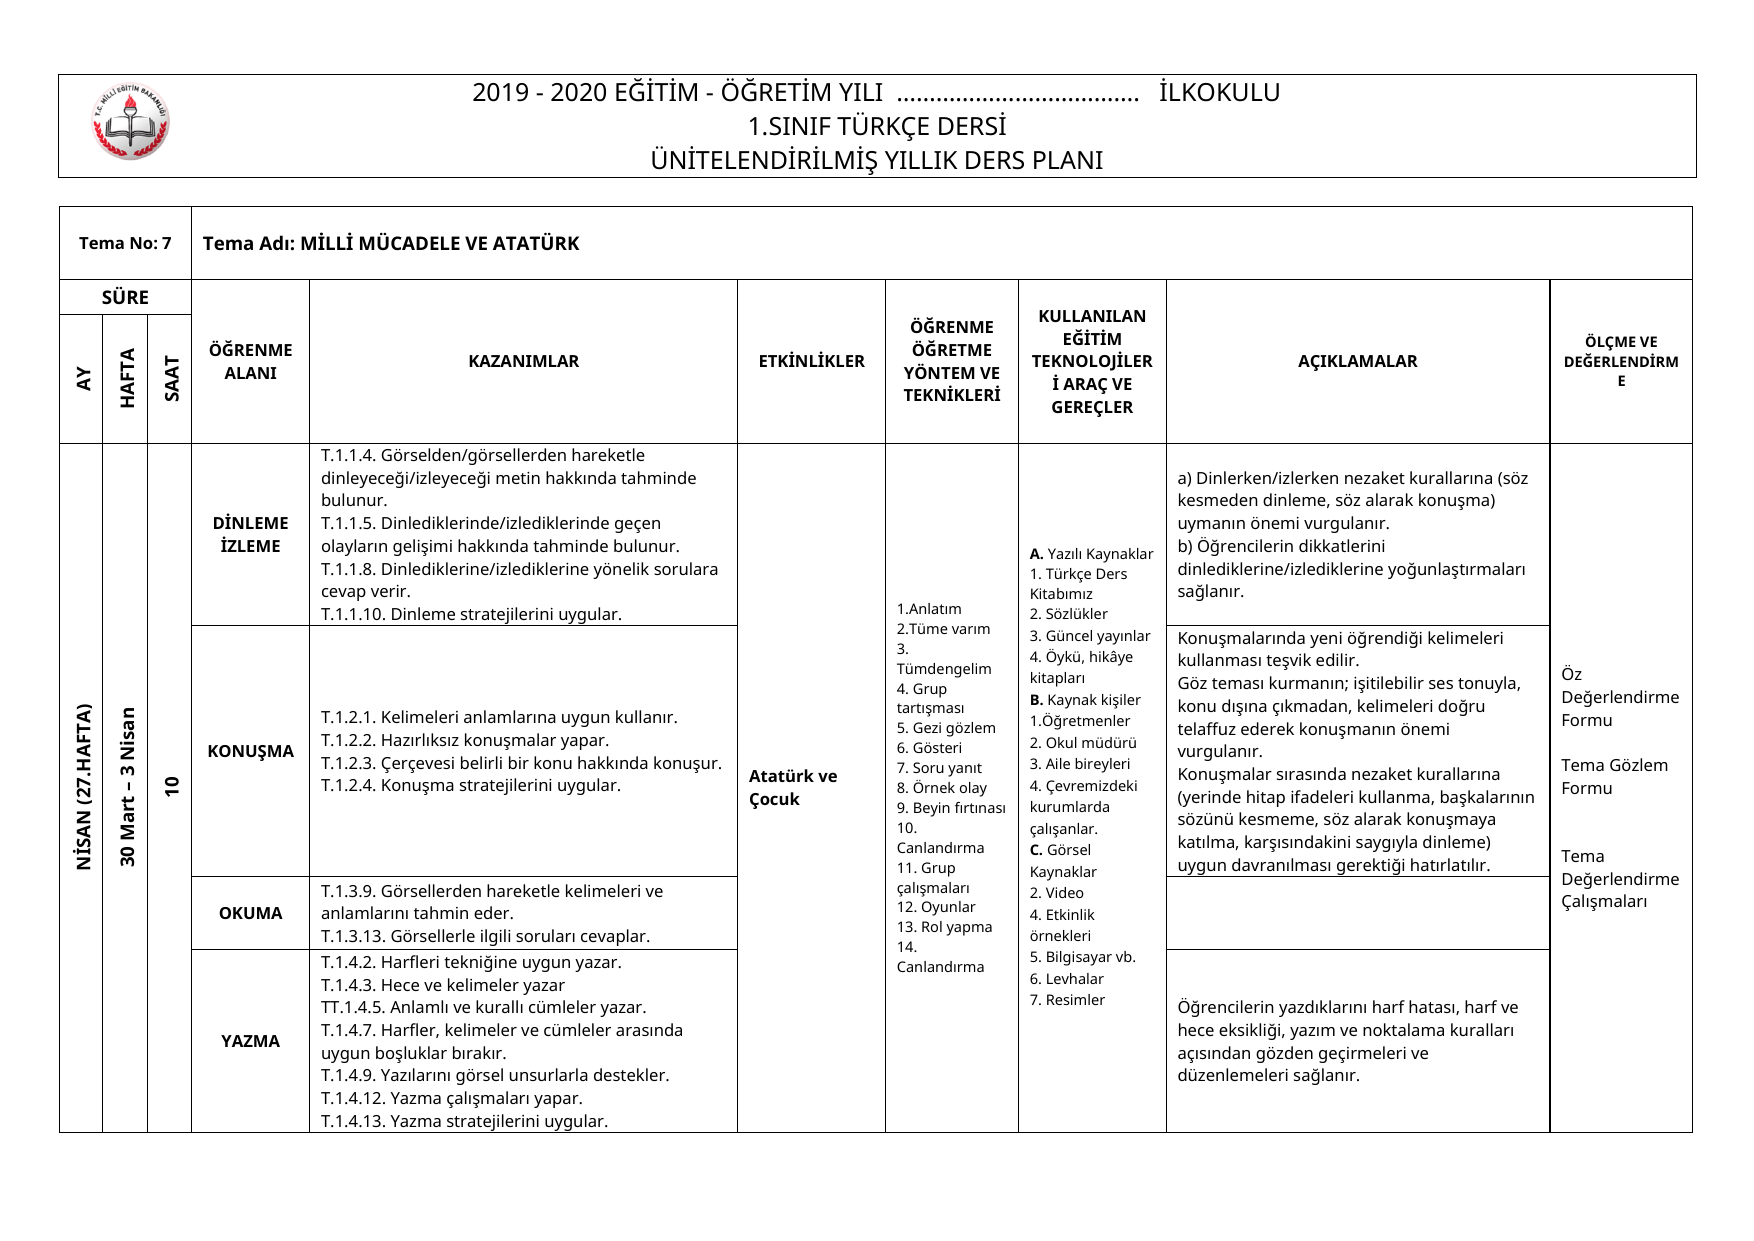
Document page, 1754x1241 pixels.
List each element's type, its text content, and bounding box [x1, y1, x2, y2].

table_cell Öz Değerlendirme Formu Tema Gözlem Formu Tema Değerlendirme Çalışmaları [1551, 444, 1692, 1132]
table_cell A. Yazılı Kaynaklar 1. Türkçe Ders Kitabımız 2. Sözlükler 3. Güncel yayınlar 4. Öykü, hikâye kitapları B. Kaynak kişiler 1.Öğretmenler 2. Okul müdürü 3. Aile bireyleri 4. Çevremizdeki kurumlarda çalışanlar. C. Görsel Kaynaklar 2. Video 4. Etkinlik örnekleri 5. Bilgisayar vb. 6. Levhalar 7. Resimler [1019, 444, 1166, 1132]
table_cell ETKİNLİKLER [738, 280, 885, 443]
table_cell DİNLEME İZLEME [192, 444, 309, 625]
table_cell T.1.2.1. Kelimeleri anlamlarına uygun kullanır. T.1.2.2. Hazırlıksız konuşmalar yapar. T.1.2.3. Çerçevesi belirli bir konu hakkında konuşur. T.1.2.4. Konuşma stratejilerini uygular. [310, 626, 737, 876]
table_cell SAAT [148, 315, 191, 443]
table_cell Atatürk ve Çocuk [738, 444, 885, 1132]
table_cell KONUŞMA [192, 626, 309, 876]
table_cell YAZMA [192, 950, 309, 1132]
table_cell ÖLÇME VE DEĞERLENDİRME [1551, 280, 1692, 443]
table_cell T.1.1.4. Görselden/görsellerden hareketle dinleyeceği/izleyeceği metin hakkında tahminde bulunur. T.1.1.5. Dinlediklerinde/izlediklerinde geçen olayların gelişimi hakkında tahminde bulunur. T.1.1.8. Dinlediklerine/izlediklerine yönelik sorulara cevap verir. T.1.1.10. Dinleme stratejilerini uygular. [310, 444, 737, 625]
table_cell ÖĞRENME ALANI [192, 280, 309, 443]
table_cell NİSAN (27.HAFTA) [60, 444, 102, 1132]
table_cell a) Dinlerken/izlerken nezaket kurallarına (söz kesmeden dinleme, söz alarak konuşma) uymanın önemi vurgulanır. b) Öğrencilerin dikkatlerini dinlediklerine/izlediklerine yoğunlaştırmaları sağlanır. [1167, 444, 1549, 625]
table_cell KAZANIMLAR [310, 280, 737, 443]
table_cell KULLANILAN EĞİTİM TEKNOLOJİLERİ ARAÇ VE GEREÇLER [1019, 280, 1166, 443]
picture [85, 77, 175, 167]
table_cell T.1.3.9. Görsellerden hareketle kelimeleri ve anlamlarını tahmin eder. T.1.3.13. Görsellerle ilgili soruları cevaplar. [310, 877, 737, 949]
table_header Tema Adı: MİLLİ MÜCADELE VE ATATÜRK [192, 207, 1692, 279]
table_cell Konuşmalarında yeni öğrendiği kelimeleri kullanması teşvik edilir. Göz teması kurmanın; işitilebilir ses tonuyla, konu dışına çıkmadan, kelimeleri doğru telaffuz ederek konuşmanın önemi vurgulanır. Konuşmalar sırasında nezaket kurallarına (yerinde hitap ifadeleri kullanma, başkalarının sözünü kesmeme, söz alarak konuşmaya katılma, karşısındakini saygıyla dinleme) uygun davranılması gerektiği hatırlatılır. [1167, 626, 1549, 876]
table_cell 10 [148, 444, 191, 1132]
table_cell 1.Anlatım 2.Tüme varım 3. Tümdengelim 4. Grup tartışması 5. Gezi gözlem 6. Gösteri 7. Soru yanıt 8. Örnek olay 9. Beyin fırtınası 10. Canlandırma 11. Grup çalışmaları 12. Oyunlar 13. Rol yapma 14. Canlandırma [886, 444, 1018, 1132]
table_cell AY [60, 315, 102, 443]
table_cell ÖĞRENME ÖĞRETME YÖNTEM VE TEKNİKLERİ [886, 280, 1018, 443]
table_cell AÇIKLAMALAR [1167, 280, 1549, 443]
table_cell T.1.4.2. Harfleri tekniğine uygun yazar. T.1.4.3. Hece ve kelimeler yazar TT.1.4.5. Anlamlı ve kurallı cümleler yazar. T.1.4.7. Harfler, kelimeler ve cümleler arasında uygun boşluklar bırakır. T.1.4.9. Yazılarını görsel unsurlarla destekler. T.1.4.12. Yazma çalışmaları yapar. T.1.4.13. Yazma stratejilerini uygular. [310, 950, 737, 1132]
table_cell 30 Mart – 3 Nisan [103, 444, 147, 1132]
table_cell HAFTA [103, 315, 147, 443]
table_cell SÜRE [60, 280, 191, 314]
table_cell [1167, 877, 1549, 949]
table_cell OKUMA [192, 877, 309, 949]
table_cell Öğrencilerin yazdıklarını harf hatası, harf ve hece eksikliği, yazım ve noktalama kuralları açısından gözden geçirmeleri ve düzenlemeleri sağlanır. [1167, 950, 1549, 1132]
table_header Tema No: 7 [60, 207, 191, 279]
